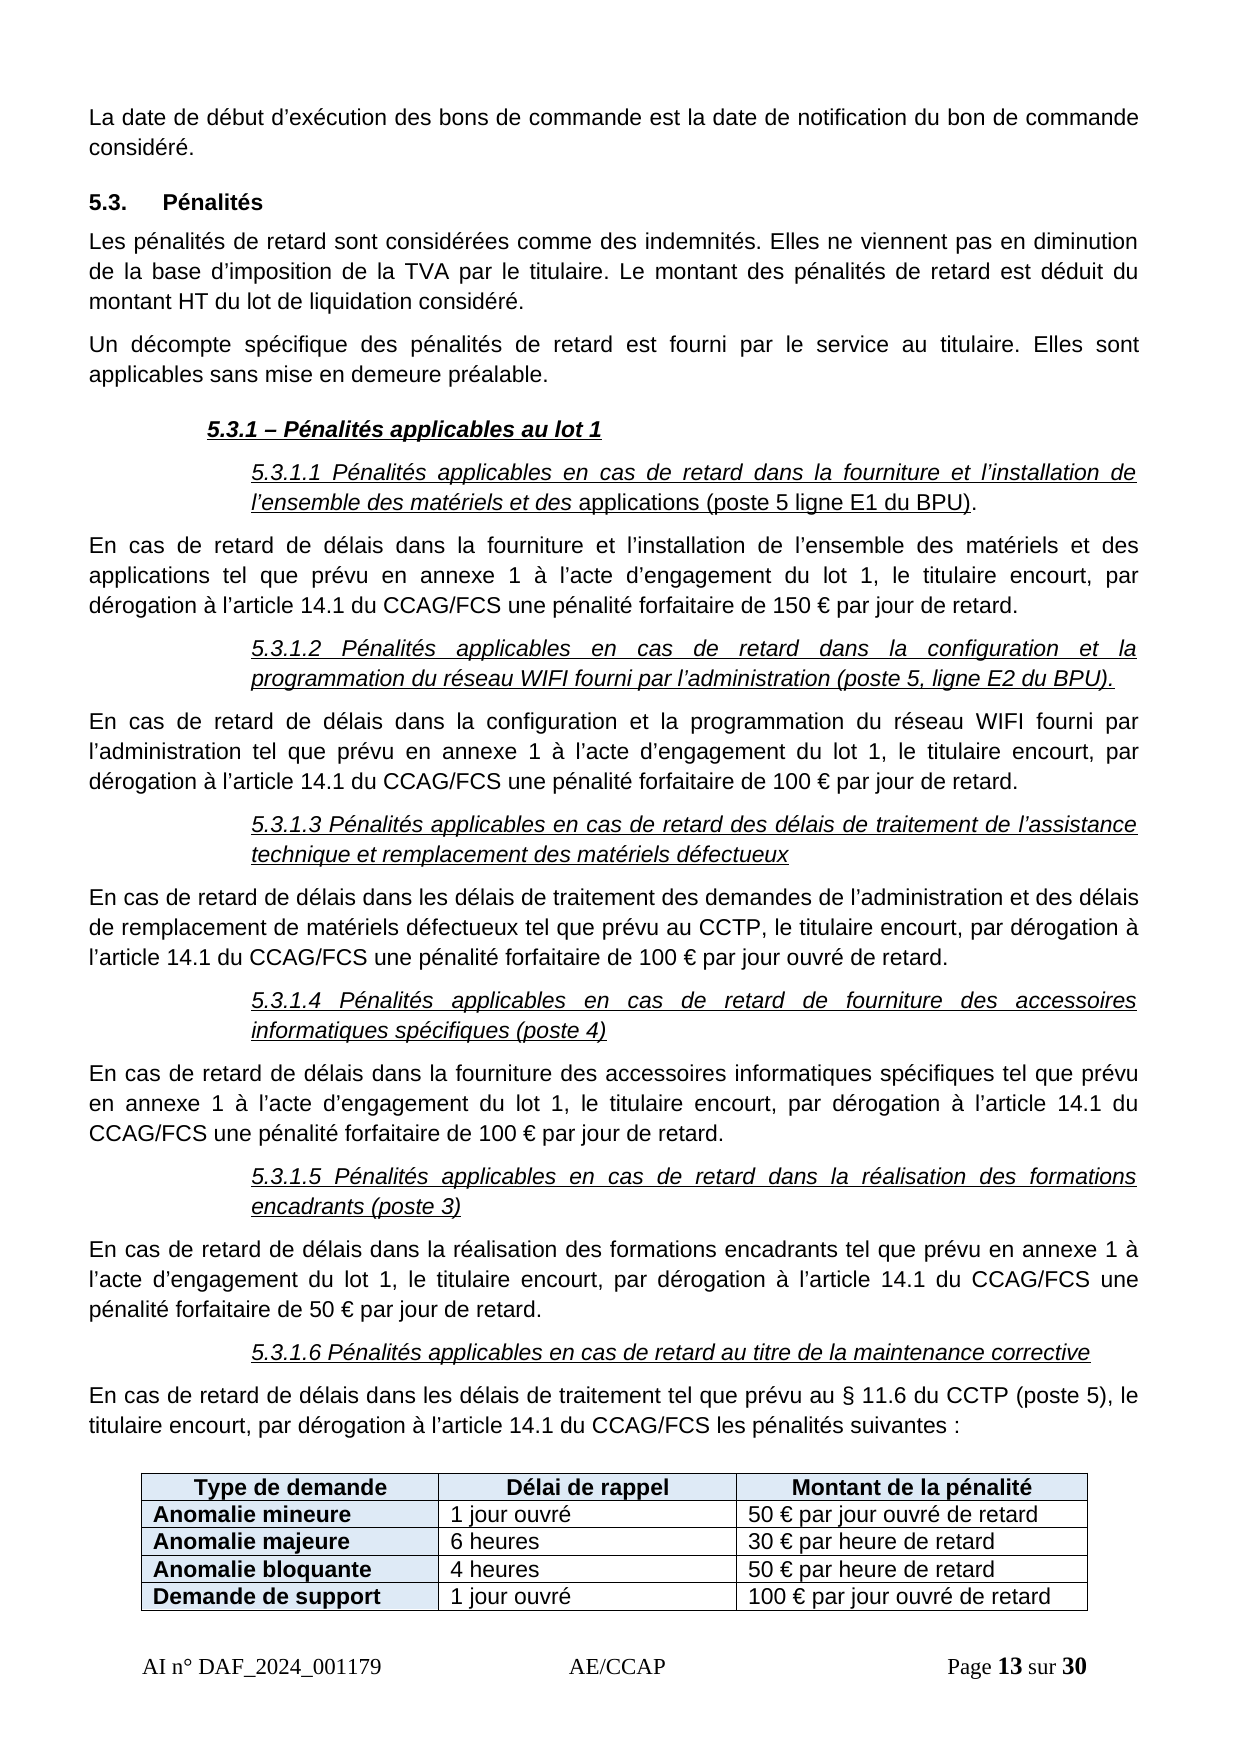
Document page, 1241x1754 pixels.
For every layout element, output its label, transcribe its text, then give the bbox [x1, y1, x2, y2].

text En cas de retard de délais dans les délais de traitement des demandes de l’administration et des délais de remplacement de matériels défectueux tel que prévu au CCTP, le titulaire encourt, par dérogation à l’article 14.1 du CCAG/FCS une pénalité forfaitaire de 100 € par jour ouvré de retard. [89, 884, 1140, 971]
table_header Délai de rappel [439, 1474, 736, 1500]
table_cell Anomalie mineure [142, 1501, 438, 1527]
table_cell 30 € par heure de retard [737, 1528, 1087, 1555]
table_cell 1 jour ouvré [439, 1501, 736, 1527]
text 5.3.1.4 Pénalités applicables en cas de retard de fourniture des accessoires informatiques spécifiques (poste 4) [251, 987, 1140, 1044]
text 5.3.1.6 Pénalités applicables en cas de retard au titre de la maintenance corrective [251, 1339, 1140, 1366]
table_cell Anomalie majeure [142, 1528, 438, 1555]
table_cell 50 € par heure de retard [737, 1556, 1087, 1582]
table_header Type de demande [142, 1474, 438, 1500]
text 5.3.1.3 Pénalités applicables en cas de retard des délais de traitement de l’assistance technique et remplacement des matériels défectueux [251, 811, 1140, 868]
text En cas de retard de délais dans la configuration et la programmation du réseau WIFI fourni par l’administration tel que prévu en annexe 1 à l’acte d’engagement du lot 1, le titulaire encourt, par dérogation à l’article 14.1 du CCAG/FCS une pénalité forfaitaire de 100 € par jour de retard. [89, 708, 1140, 795]
table_cell 1 jour ouvré [439, 1583, 736, 1609]
table_cell 4 heures [439, 1556, 736, 1582]
table_cell Anomalie bloquante [142, 1556, 438, 1582]
table_cell Demande de support [142, 1583, 438, 1609]
table_header Montant de la pénalité [737, 1474, 1087, 1500]
subtitle 5.3.1 – Pénalités applicables au lot 1 [207, 416, 1140, 443]
text En cas de retard de délais dans les délais de traitement tel que prévu au § 11.6 du CCTP (poste 5), le titulaire encourt, par dérogation à l’article 14.1 du CCAG/FCS les pénalités suivantes : [89, 1382, 1140, 1438]
text En cas de retard de délais dans la réalisation des formations encadrants tel que prévu en annexe 1 à l’acte d’engagement du lot 1, le titulaire encourt, par dérogation à l’article 14.1 du CCAG/FCS une pénalité forfaitaire de 50 € par jour de retard. [89, 1236, 1140, 1323]
text 5.3.1.1 Pénalités applicables en cas de retard dans la fourniture et l’installation de l’ensemble des matériels et des applications (poste 5 ligne E1 du BPU). [251, 459, 1140, 516]
text 5.3.1.5 Pénalités applicables en cas de retard dans la réalisation des formations encadrants (poste 3) [251, 1163, 1140, 1220]
text En cas de retard de délais dans la fourniture et l’installation de l’ensemble des matériels et des applications tel que prévu en annexe 1 à l’acte d’engagement du lot 1, le titulaire encourt, par dérogation à l’article 14.1 du CCAG/FCS une pénalité forfaitaire de 150 € par jour de retard. [89, 532, 1140, 619]
text La date de début d’exécution des bons de commande est la date de notification du bon de commande considéré. [89, 103, 1140, 160]
table_cell 50 € par jour ouvré de retard [737, 1501, 1087, 1527]
text 5.3.1.2 Pénalités applicables en cas de retard dans la configuration et la programmation du réseau WIFI fourni par l’administration (poste 5, ligne E2 du BPU). [251, 635, 1140, 692]
text Un décompte spécifique des pénalités de retard est fourni par le service au titulaire. Elles sont applicables sans mise en demeure préalable. [89, 331, 1140, 387]
text Les pénalités de retard sont considérées comme des indemnités. Elles ne viennent pas en diminution de la base d’imposition de la TVA par le titulaire. Le montant des pénalités de retard est déduit du montant HT du lot de liquidation considéré. [89, 228, 1140, 314]
table_cell 100 € par jour ouvré de retard [737, 1583, 1087, 1609]
text En cas de retard de délais dans la fourniture des accessoires informatiques spécifiques tel que prévu en annexe 1 à l’acte d’engagement du lot 1, le titulaire encourt, par dérogation à l’article 14.1 du CCAG/FCS une pénalité forfaitaire de 100 € par jour de retard. [89, 1060, 1140, 1147]
subtitle 5.3. Pénalités [89, 189, 1140, 215]
table_cell 6 heures [439, 1528, 736, 1555]
